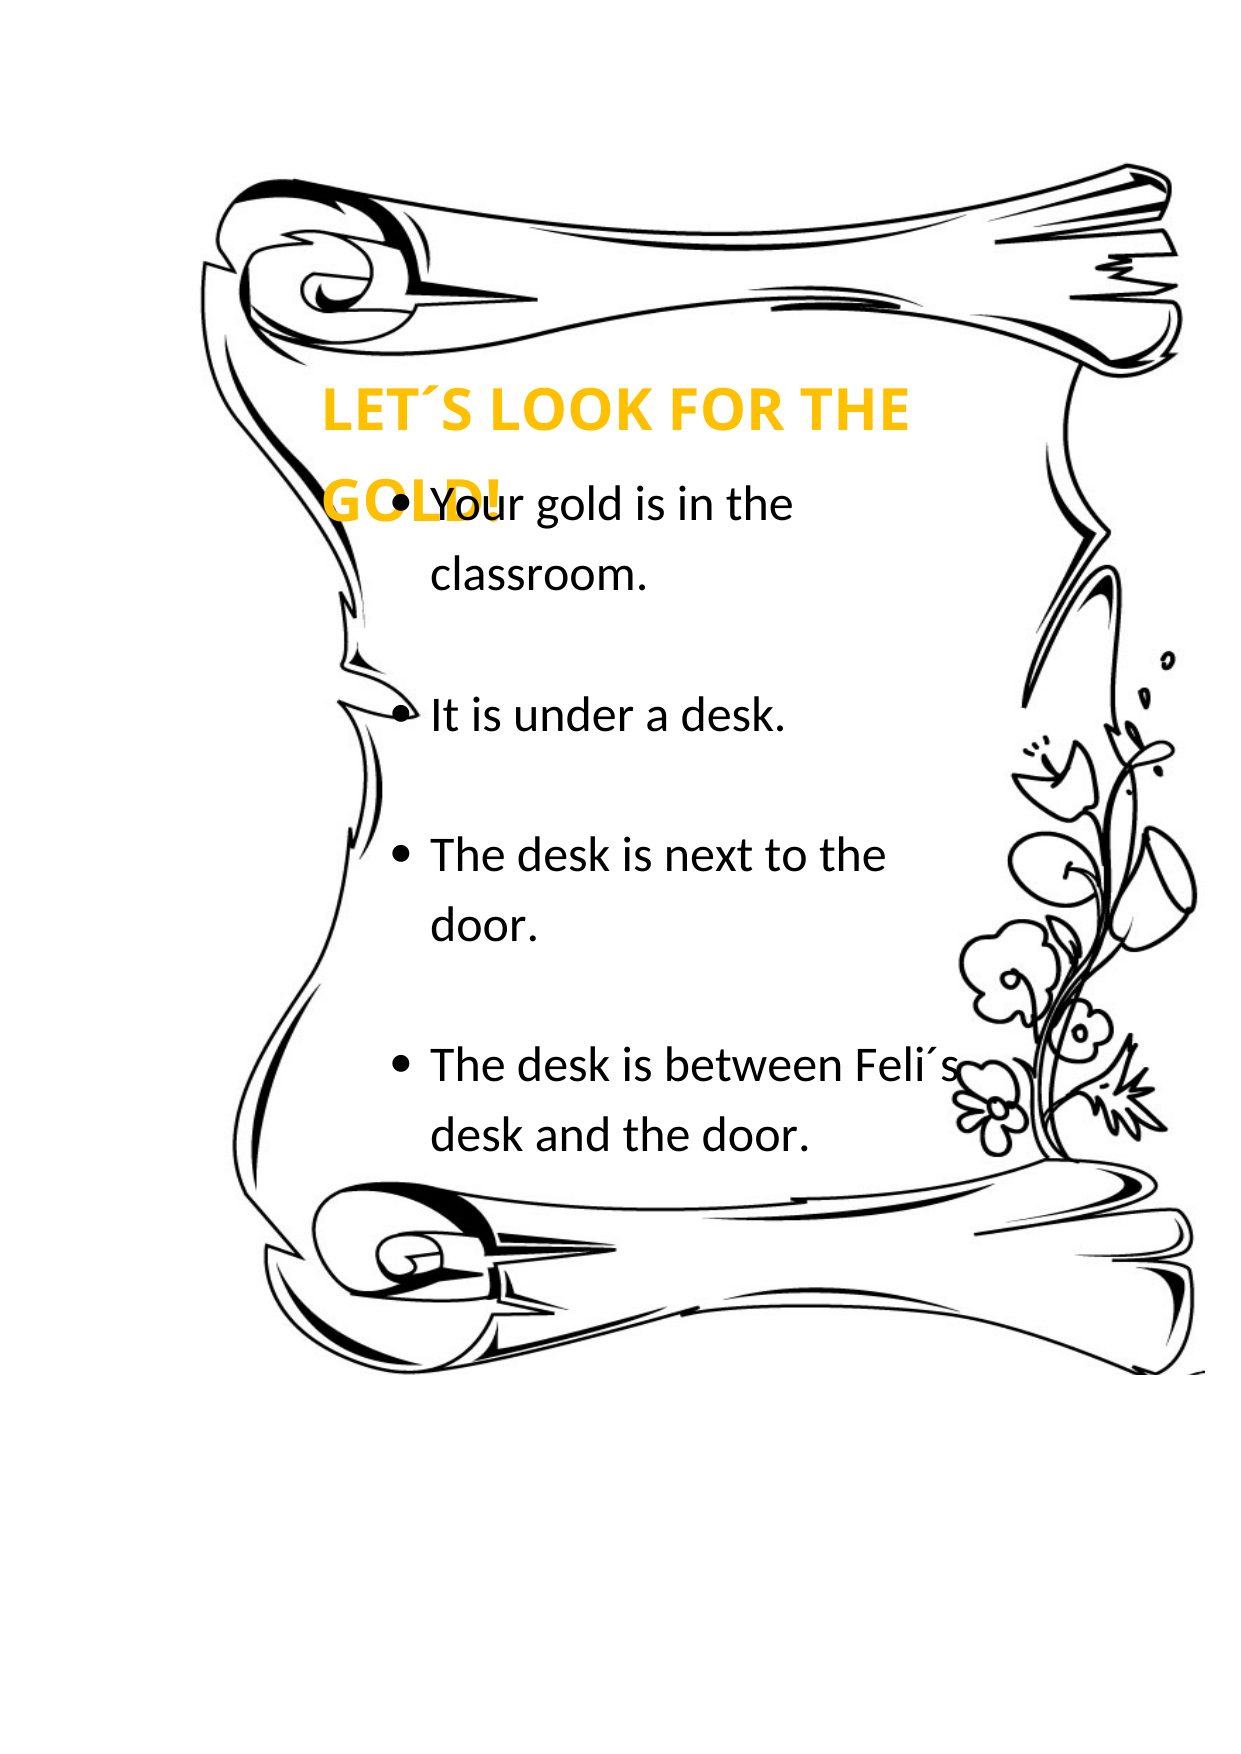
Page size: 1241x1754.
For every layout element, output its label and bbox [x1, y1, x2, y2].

picture [177, 147, 1205, 1375]
